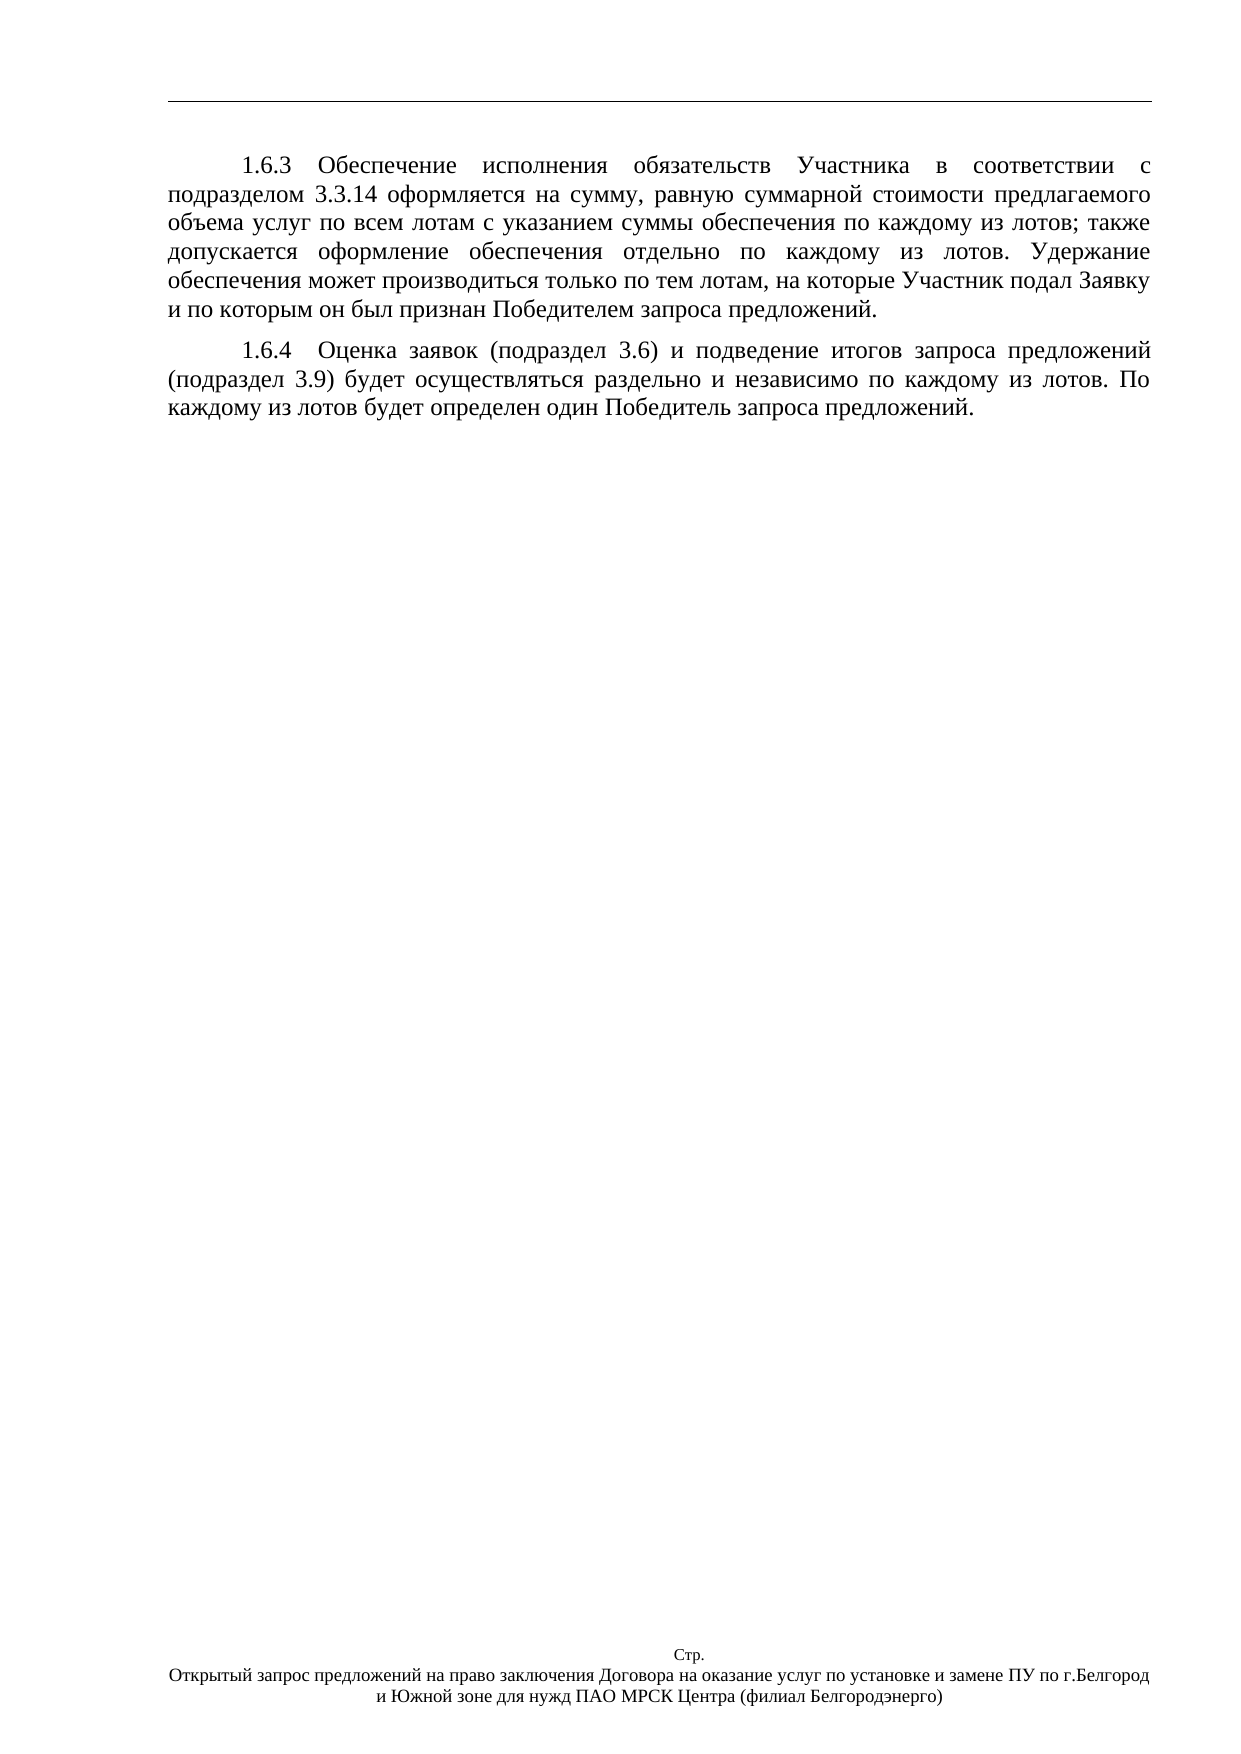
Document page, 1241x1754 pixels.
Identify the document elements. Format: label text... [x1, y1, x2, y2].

subtitle Обеспечение исполнения обязательств Участника в соответствии с подразделом 3.3.14 оформляется на сумму, равную суммарной стоимости предлагаемого объема услуг по всем лотам с указанием суммы обеспечения по каждому из лотов; также допускается оформление обеспечения отдельно по каждому из лотов. Удержание обеспечения может производиться только по тем лотам, на которые Участник подал Заявку и по которым он был признан Победителем запроса предложений. [168, 150, 1152, 322]
subtitle Оценка заявок (подраздел 3.6) и подведение итогов запроса предложений (подраздел 3.9) будет осуществляться раздельно и независимо по каждому из лотов. По каждому из лотов будет определен один Победитель запроса предложений. [168, 335, 1152, 421]
